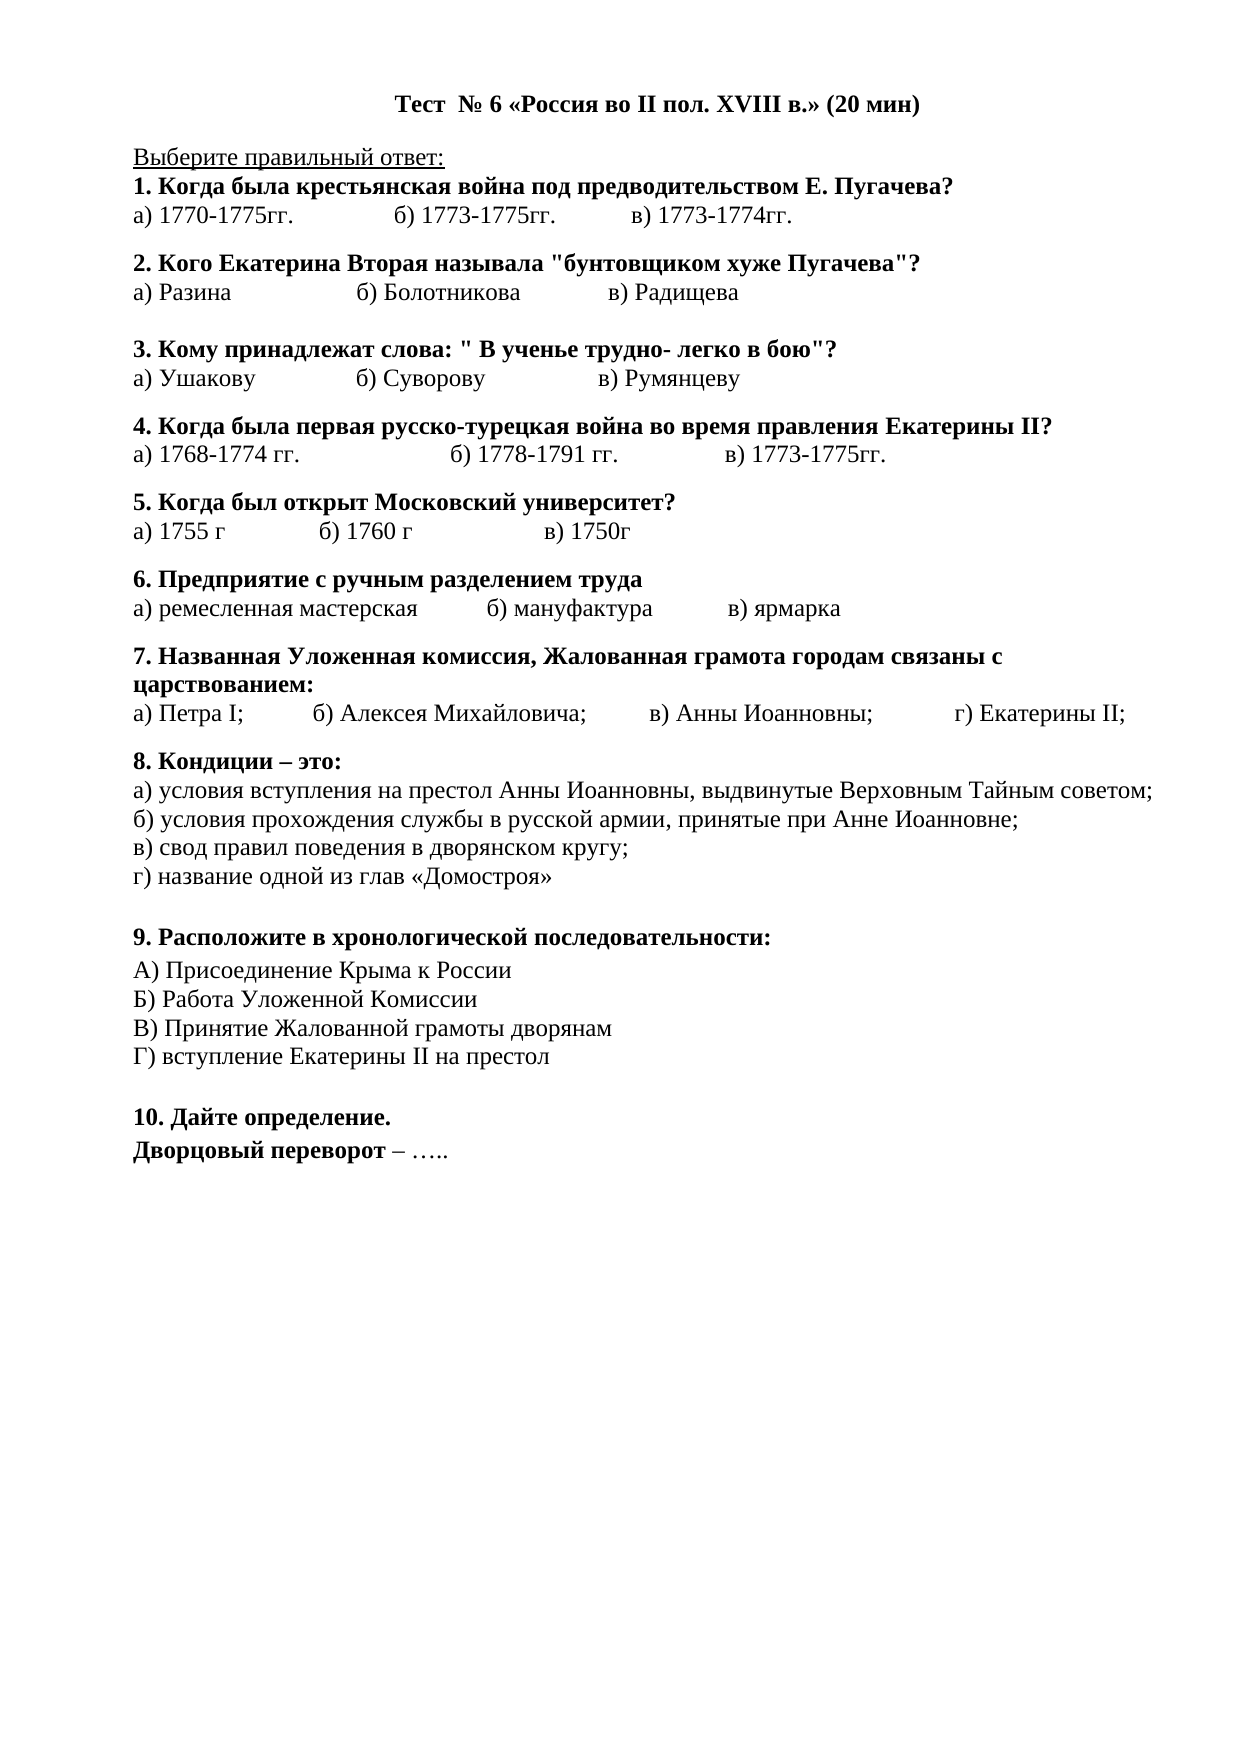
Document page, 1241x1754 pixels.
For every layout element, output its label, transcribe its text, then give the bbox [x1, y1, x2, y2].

text Дворцовый переворот – ….. [133, 1135, 1181, 1164]
text 10. Дайте определение. [133, 1102, 1181, 1131]
text Тест № 6 «Россия во II пол. XVIII в.» (20 мин) [133, 89, 1181, 117]
text а) условия вступления на престол Анны Иоанновны, выдвинутые Верховным Тайным советом; [133, 775, 1181, 804]
text а) Петра I; б) Алексея Михайловича; в) Анны Иоанновны; г) Екатерины II; [133, 698, 1181, 727]
text Выберите правильный ответ: [133, 142, 1181, 171]
text 2. Кого Екатерина Вторая называла "бунтовщиком хуже Пугачева"? [133, 248, 1181, 277]
text 3. Кому принадлежат слова: " В ученье трудно- легко в бою"? [133, 334, 1181, 363]
text а) 1768-1774 гг. б) 1778-1791 гг. в) 1773-1775гг. [133, 439, 1181, 468]
text Г) вступление Екатерины II на престол [133, 1041, 1181, 1070]
text а) ремесленная мастерская б) мануфактура в) ярмарка [133, 593, 1181, 622]
text А) Присоединение Крыма к России [133, 955, 1181, 984]
text а) 1770-1775гг. б) 1773-1775гг. в) 1773-1774гг. [133, 200, 1181, 229]
text в) свод правил поведения в дворянском кругу; [133, 832, 1181, 861]
text 5. Когда был открыт Московский университет? [133, 487, 1181, 516]
text 8. Кондиции – это: [133, 746, 1181, 775]
text 6. Предприятие с ручным разделением труда [133, 564, 1181, 593]
text а) Разина б) Болотникова в) Радищева [133, 277, 1181, 305]
text а) 1755 г б) 1760 г в) 1750г [133, 516, 1181, 545]
text В) Принятие Жалованной грамоты дворянам [133, 1013, 1181, 1041]
text Б) Работа Уложенной Комиссии [133, 984, 1181, 1013]
text 1. Когда была крестьянская война под предводительством Е. Пугачева? [133, 171, 1181, 200]
text 9. Расположите в хронологической последовательности: [133, 922, 1181, 951]
text 4. Когда была первая русско-турецкая война во время правления Eкатерины II? [133, 411, 1181, 439]
text 7. Названная Уложенная комиссия, Жалованная грамота городам связаны с царствованием: [133, 641, 1181, 698]
text а) Ушакову б) Суворову в) Румянцеву [133, 363, 1181, 392]
text г) название одной из глав «Домостроя» [133, 861, 1181, 890]
text б) условия прохождения службы в русской армии, принятые при Анне Иоанновне; [133, 804, 1181, 832]
